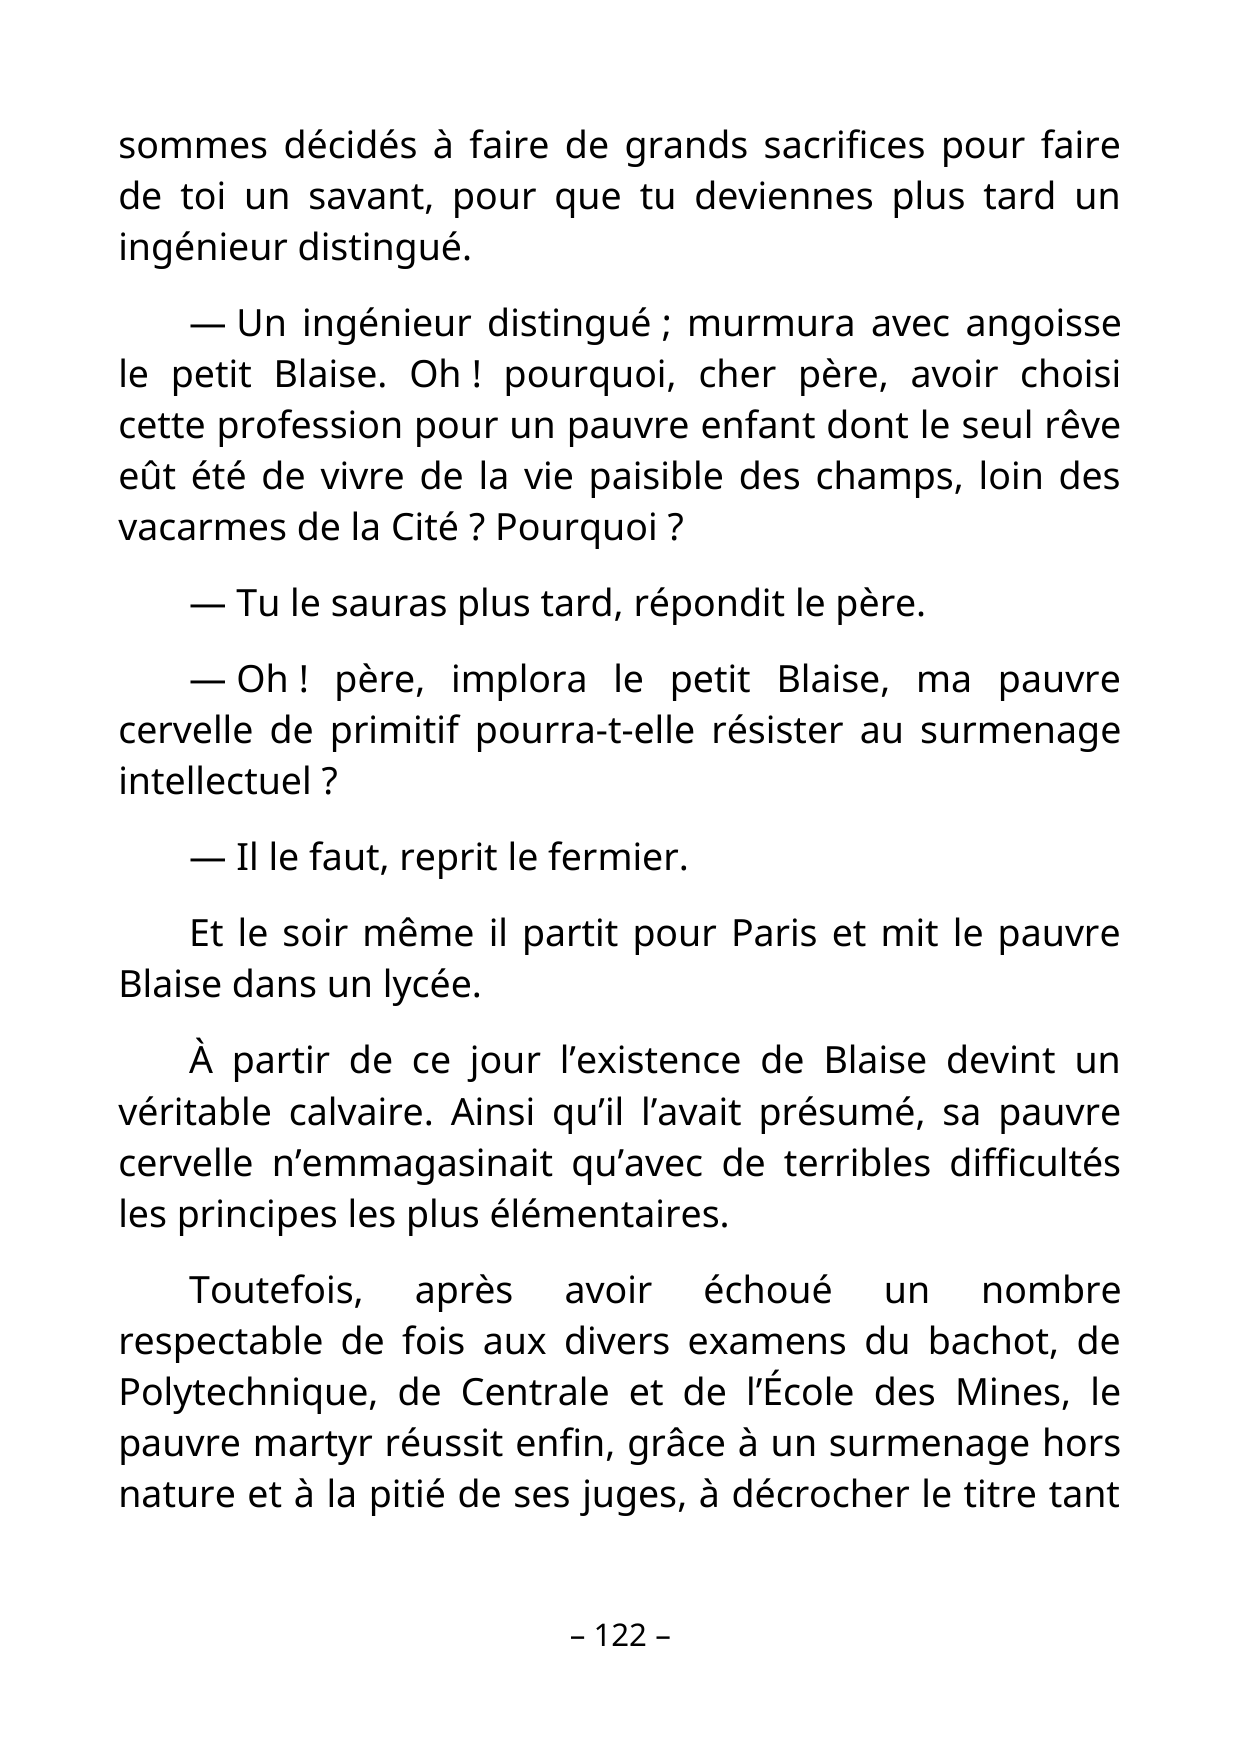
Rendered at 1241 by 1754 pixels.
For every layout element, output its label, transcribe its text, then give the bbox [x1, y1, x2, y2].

text Et le soir même il partit pour Paris et mit le pauvre Blaise dans un lycée. [118, 907, 1122, 1009]
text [118, 1263, 1122, 1518]
text — Un ingénieur distingué ; murmura avec angoisse le petit Blaise. Oh ! pourquoi, cher père, avoir choisi cette profession pour un pauvre enfant dont le seul rêve eût été de vivre de la vie paisible des champs, loin des vacarmes de la Cité ? Pourquoi ? [118, 296, 1122, 551]
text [118, 118, 1122, 271]
text — Il le faut, reprit le fermier. [118, 831, 1122, 882]
text — Tu le sauras plus tard, répondit le père. [118, 576, 1122, 627]
text — Oh ! père, implora le petit Blaise, ma pauvre cervelle de primitif pourra-t-elle résister au surmenage intellectuel ? [118, 652, 1122, 806]
text À partir de ce jour l’existence de Blaise devint un véritable calvaire. Ainsi qu’il l’avait présumé, sa pauvre cervelle n’emmagasinait qu’avec de terribles difficultés les principes les plus élémentaires. [118, 1034, 1122, 1238]
